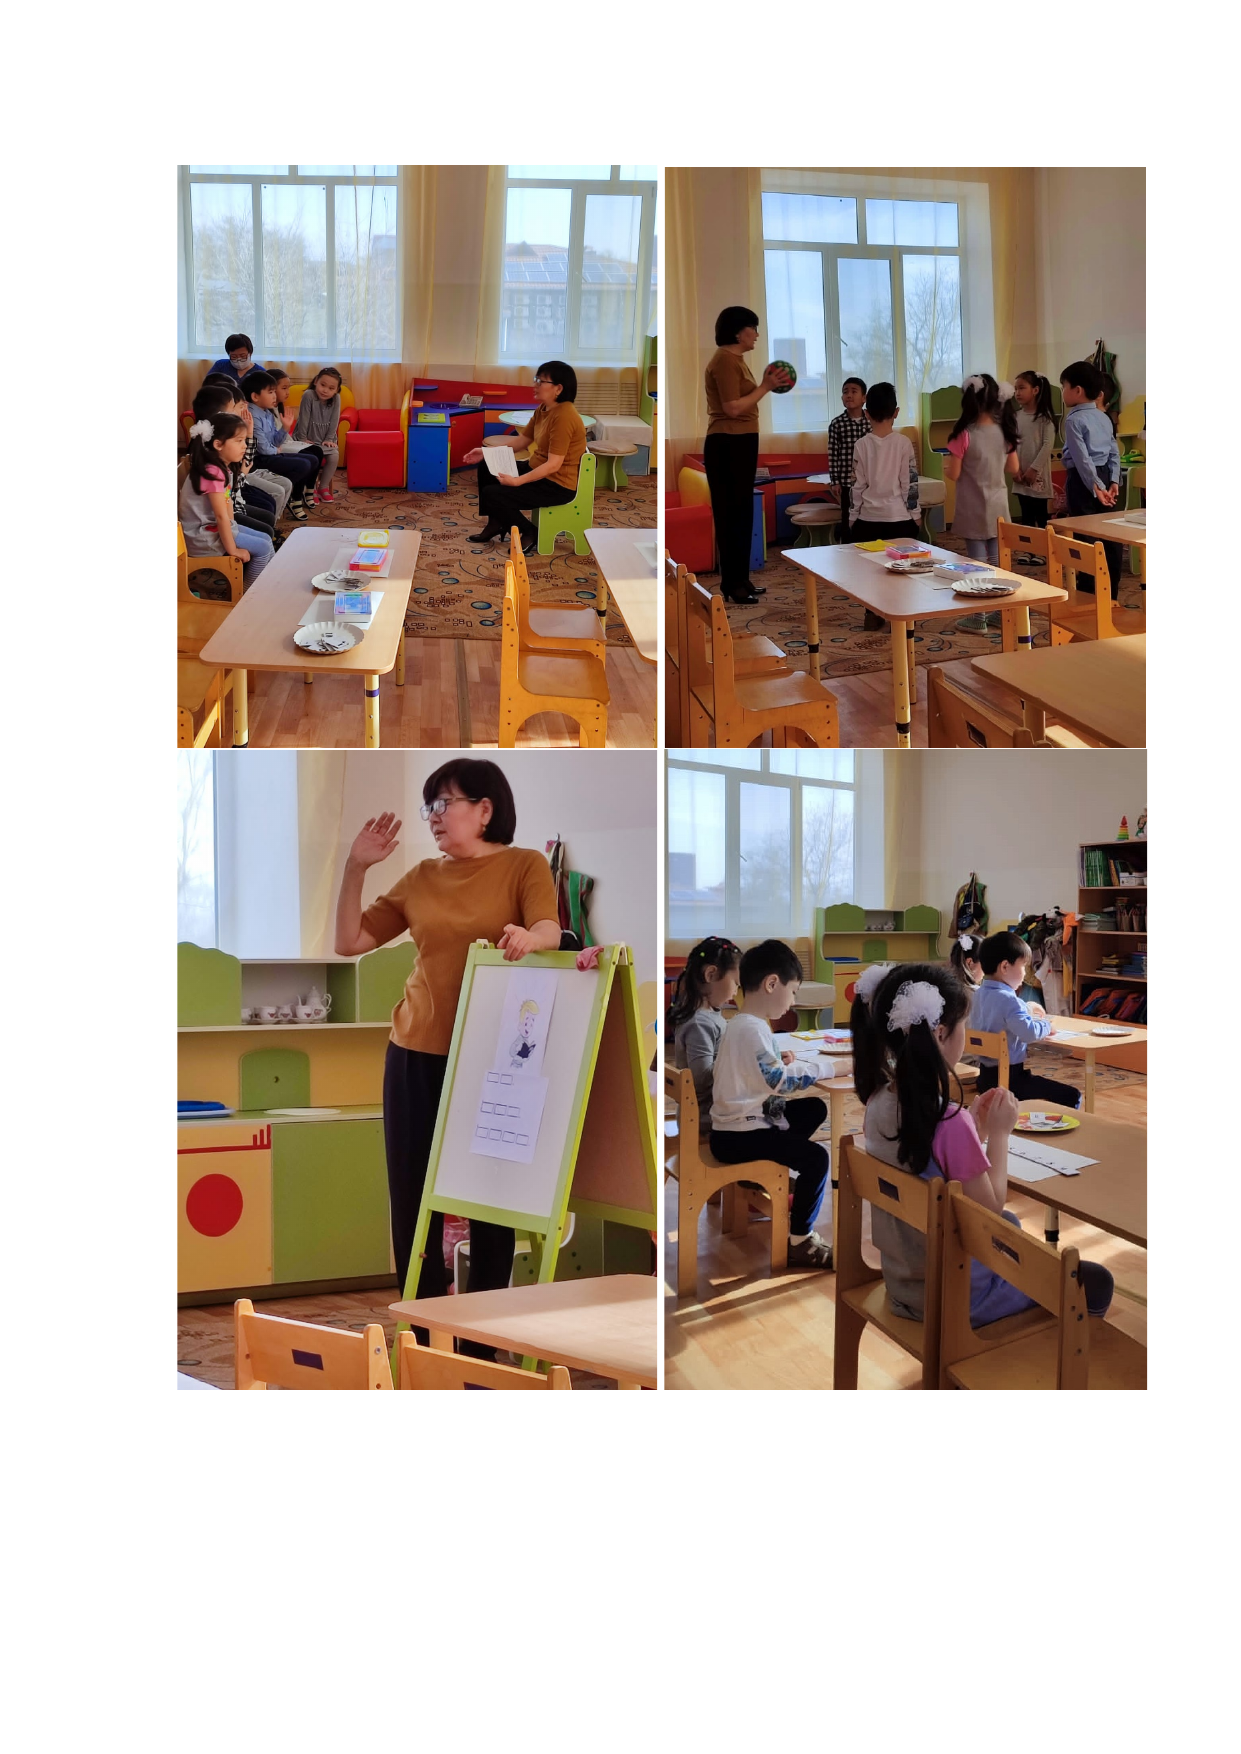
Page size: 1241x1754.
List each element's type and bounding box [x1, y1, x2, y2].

picture [664, 749, 1148, 1390]
picture [177, 165, 658, 748]
picture [177, 750, 658, 1390]
picture [664, 167, 1146, 748]
